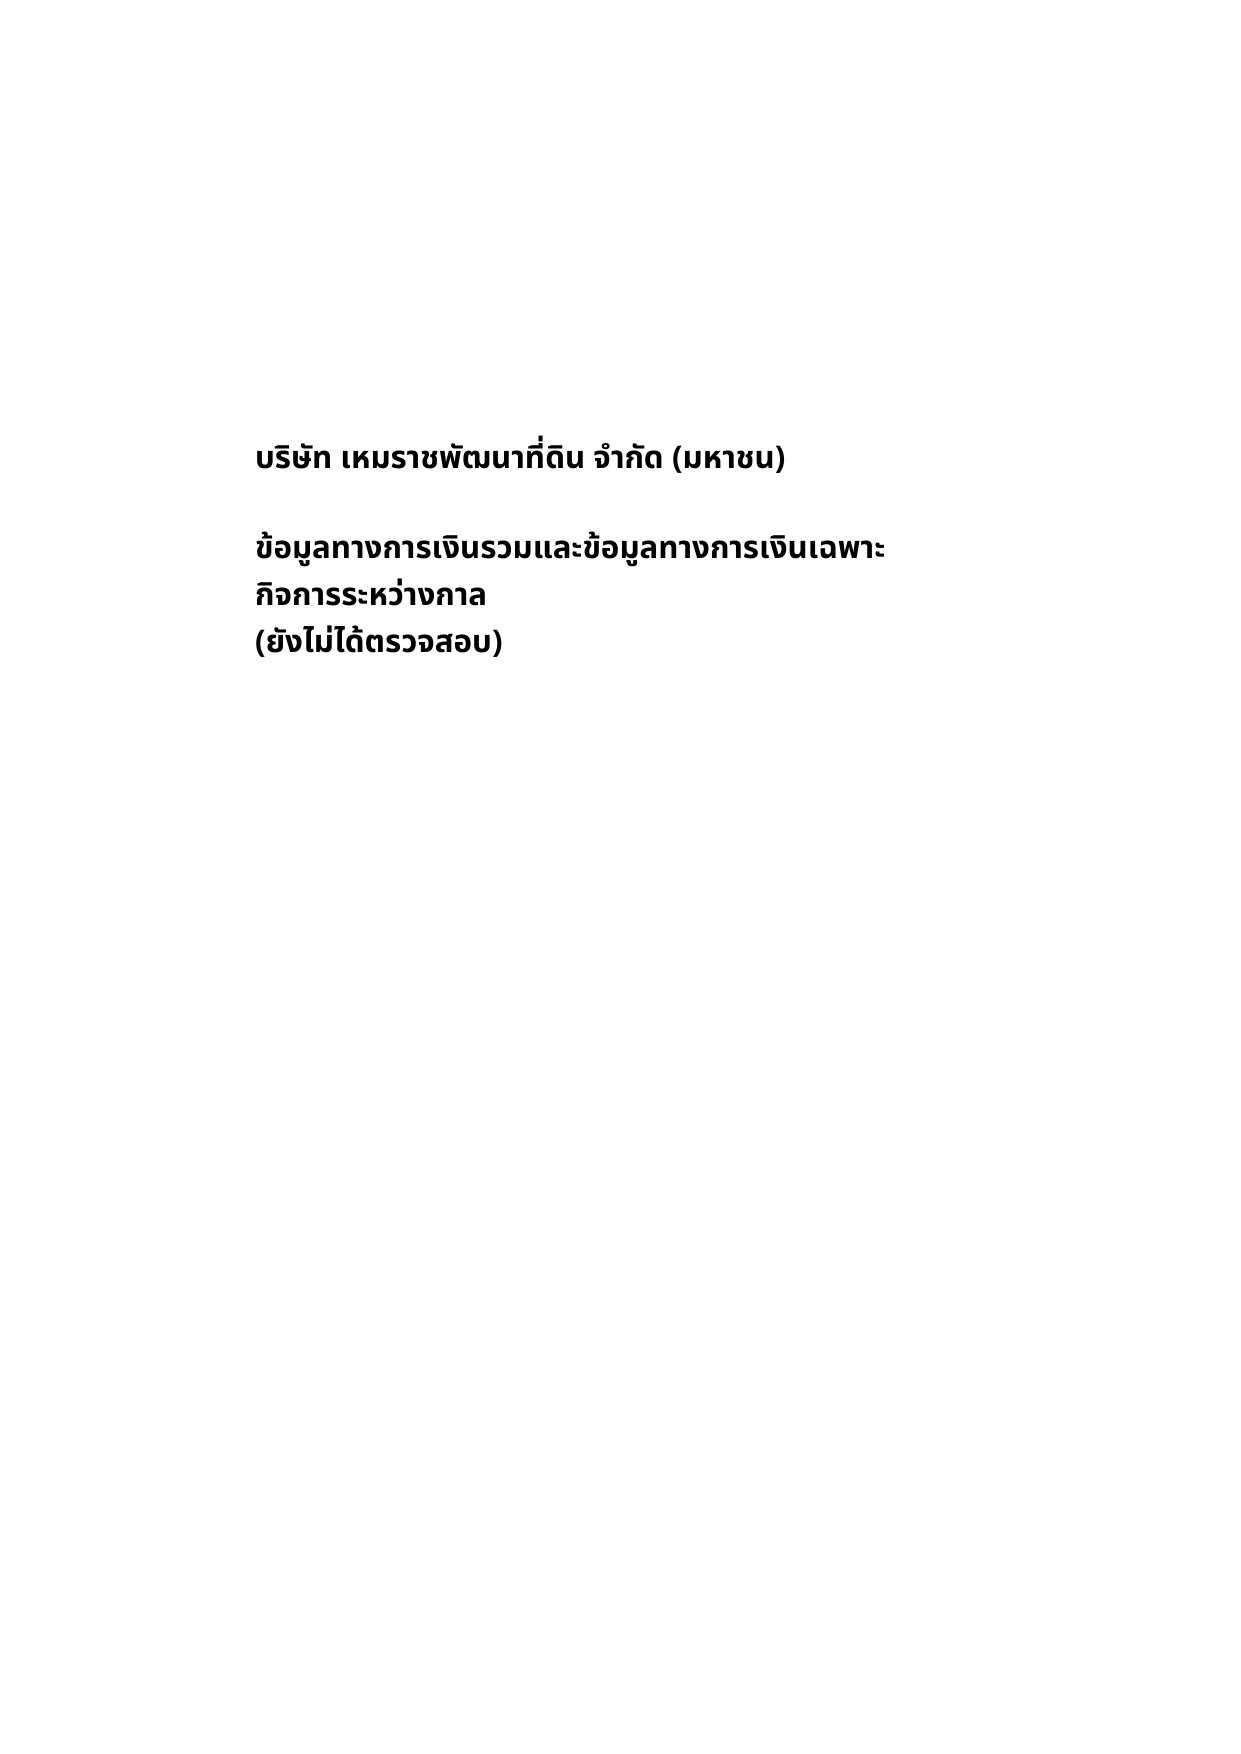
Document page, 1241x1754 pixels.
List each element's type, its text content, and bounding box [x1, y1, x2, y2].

text (ยังไม่ได้ตรวจสอบ) [255, 619, 940, 667]
text ข้อมูลทางการเงินรวมและข้อมูลทางการเงินเฉพาะกิจการระหว่างกาล [255, 525, 940, 619]
text บริษัท เหมราชพัฒนาที่ดิน จำกัด (มหาชน) [255, 435, 940, 482]
